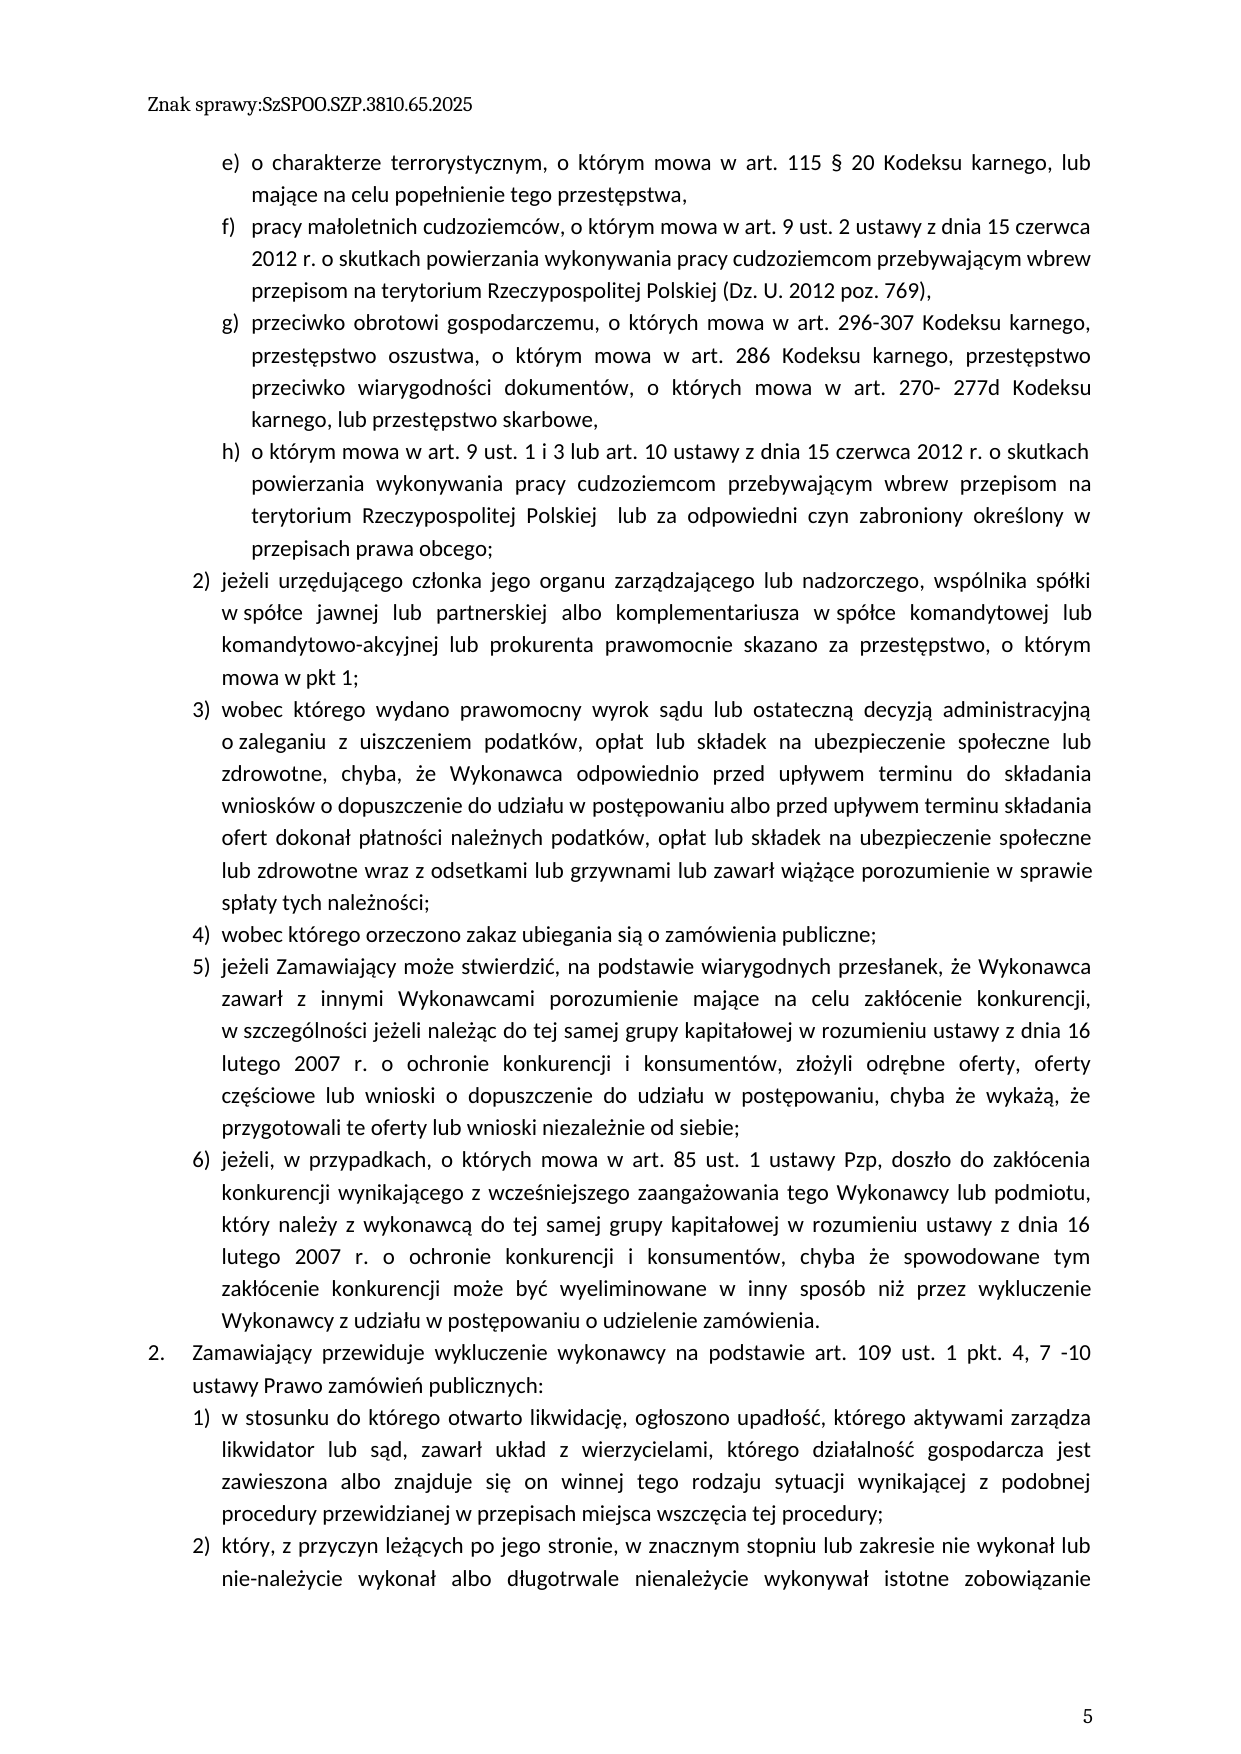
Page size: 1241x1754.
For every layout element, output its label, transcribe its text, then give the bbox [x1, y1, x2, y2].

list jeżeli Zamawiający może stwierdzić, na podstawie wiarygodnych przesłanek, że Wykonawca zawarł z innymi Wykonawcami porozumienie mające na celu zakłócenie konkurencji, w szczególności jeżeli należąc do tej samej grupy kapitałowej w rozumieniu ustawy z dnia 16 lutego 2007 r. o ochronie konkurencji i konsumentów, złożyli odrębne oferty, oferty częściowe lub wnioski o dopuszczenie do udziału w postępowaniu, chyba że wykażą, że przygotowali te oferty lub wnioski niezależnie od siebie; [192, 952, 1093, 1141]
list jeżeli urzędującego członka jego organu zarządzającego lub nadzorczego, wspólnika spółki w spółce jawnej lub partnerskiej albo komplementariusza w spółce komandytowej lub komandytowo-akcyjnej lub prokurenta prawomocnie skazano za przestępstwo, o którym mowa w pkt 1; [192, 566, 1093, 691]
list w stosunku do którego otwarto likwidację, ogłoszono upadłość, którego aktywami zarządza likwidator lub sąd, zawarł układ z wierzycielami, którego działalność gospodarcza jest zawieszona albo znajduje się on winnej tego rodzaju sytuacji wynikającej z podobnej procedury przewidzianej w przepisach miejsca wszczęcia tej procedury; [192, 1403, 1093, 1527]
list przeciwko obrotowi gospodarczemu, o których mowa w art. 296-307 Kodeksu karnego, przestępstwo oszustwa, o którym mowa w art. 286 Kodeksu karnego, przestępstwo przeciwko wiarygodności dokumentów, o których mowa w art. 270- 277d Kodeksu karnego, lub przestępstwo skarbowe, [222, 308, 1093, 433]
list o charakterze terrorystycznym, o którym mowa w art. 115 § 20 Kodeksu karnego, lub mające na celu popełnienie tego przestępstwa, [222, 148, 1093, 208]
list o którym mowa w art. 9 ust. 1 i 3 lub art. 10 ustawy z dnia 15 czerwca 2012 r. o skutkach powierzania wykonywania pracy cudzoziemcom przebywającym wbrew przepisom na terytorium Rzeczypospolitej Polskiej lub za odpowiedni czyn zabroniony określony w przepisach prawa obcego; [222, 437, 1093, 562]
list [192, 1532, 1093, 1592]
list pracy małoletnich cudzoziemców, o którym mowa w art. 9 ust. 2 ustawy z dnia 15 czerwca 2012 r. o skutkach powierzania wykonywania pracy cudzoziemcom przebywającym wbrew przepisom na terytorium Rzeczypospolitej Polskiej (Dz. U. 2012 poz. 769), [222, 212, 1093, 304]
list Zamawiający przewiduje wykluczenie wykonawcy na podstawie art. 109 ust. 1 pkt. 4, 7 -10 ustawy Prawo zamówień publicznych: [148, 1338, 1093, 1399]
list wobec którego wydano prawomocny wyrok sądu lub ostateczną decyzją administracyjną o zaleganiu z uiszczeniem podatków, opłat lub składek na ubezpieczenie społeczne lub zdrowotne, chyba, że Wykonawca odpowiednio przed upływem terminu do składania wniosków o dopuszczenie do udziału w postępowaniu albo przed upływem terminu składania ofert dokonał płatności należnych podatków, opłat lub składek na ubezpieczenie społeczne lub zdrowotne wraz z odsetkami lub grzywnami lub zawarł wiążące porozumienie w sprawie spłaty tych należności; [192, 695, 1093, 916]
list wobec którego orzeczono zakaz ubiegania sią o zamówienia publiczne; [192, 920, 1093, 948]
list jeżeli, w przypadkach, o których mowa w art. 85 ust. 1 ustawy Pzp, doszło do zakłócenia konkurencji wynikającego z wcześniejszego zaangażowania tego Wykonawcy lub podmiotu, który należy z wykonawcą do tej samej grupy kapitałowej w rozumieniu ustawy z dnia 16 lutego 2007 r. o ochronie konkurencji i konsumentów, chyba że spowodowane tym zakłócenie konkurencji może być wyeliminowane w inny sposób niż przez wykluczenie Wykonawcy z udziału w postępowaniu o udzielenie zamówienia. [192, 1145, 1093, 1334]
